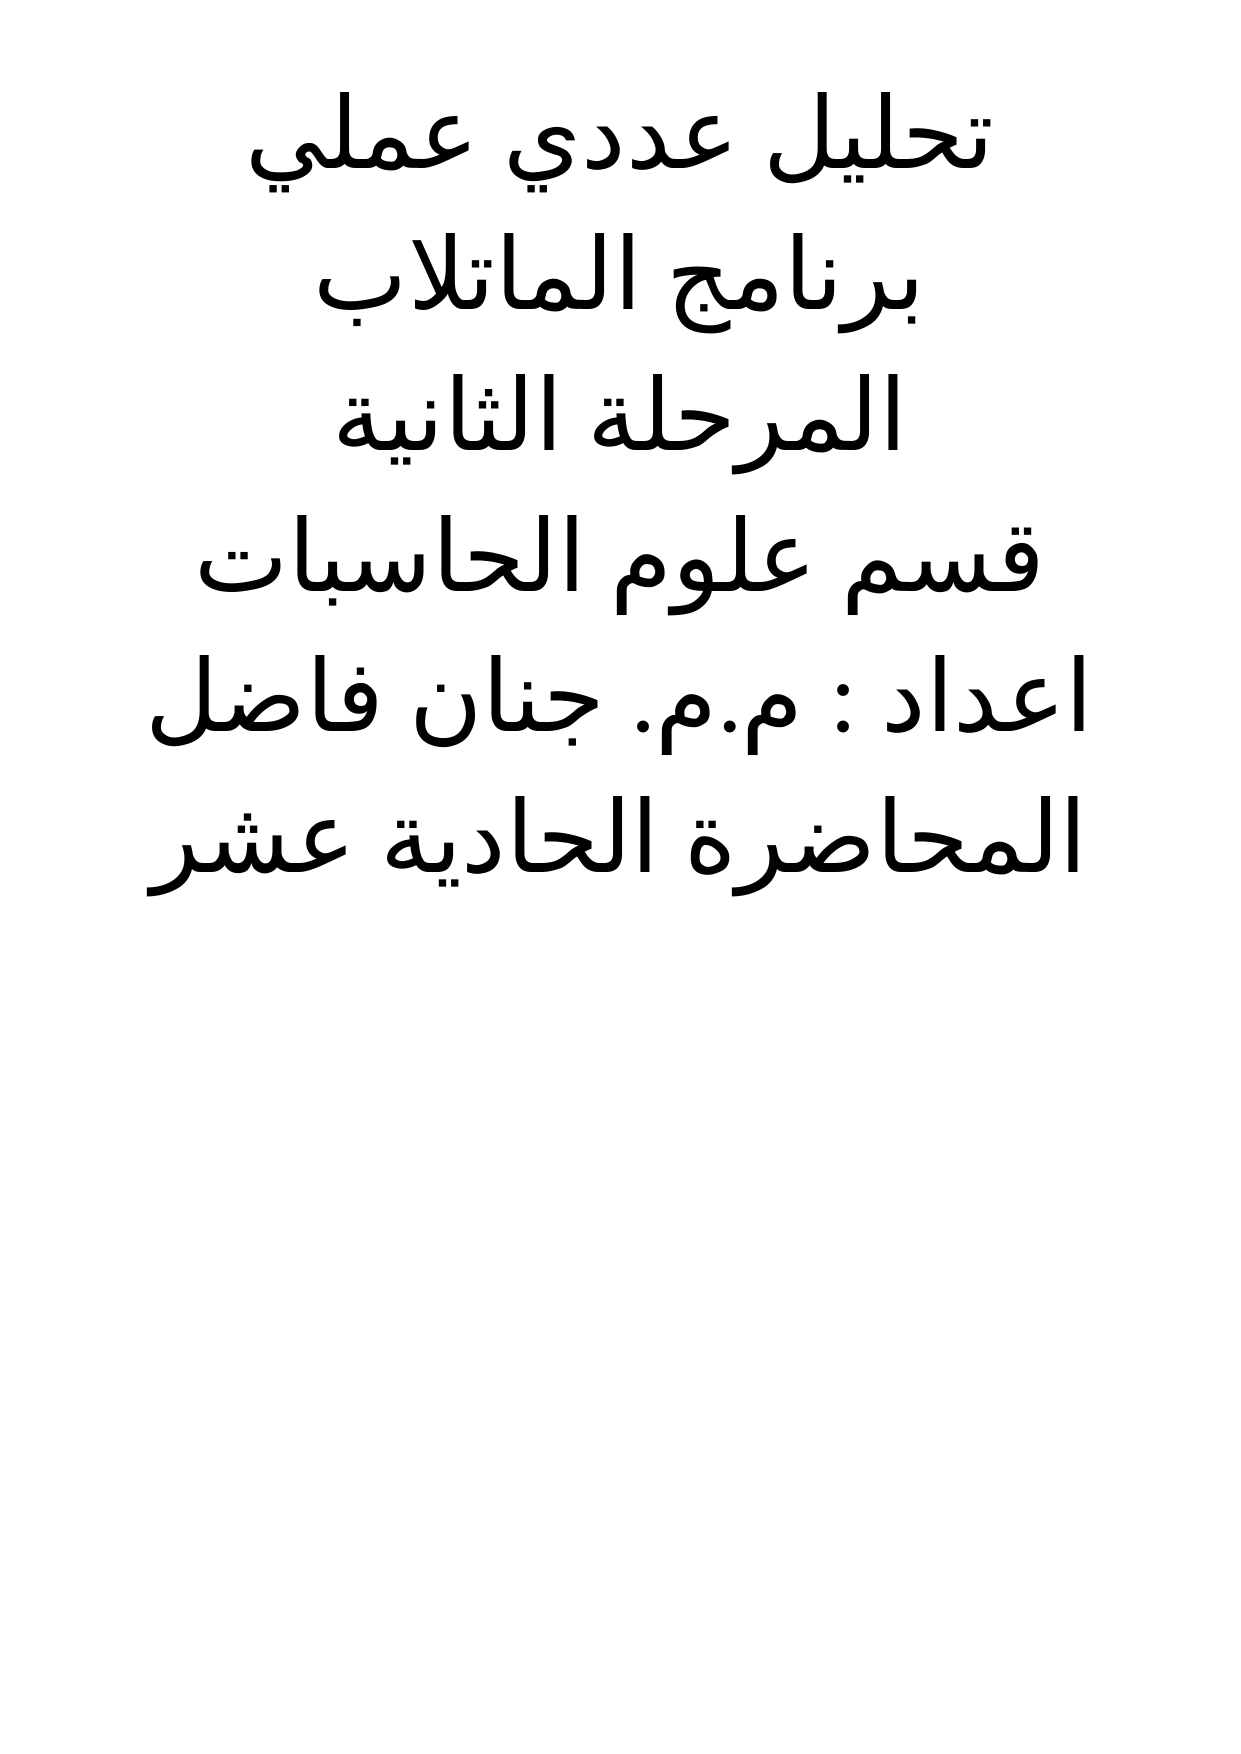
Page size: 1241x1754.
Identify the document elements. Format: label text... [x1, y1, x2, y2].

text اعداد : م.م. جنان فاضل [75, 638, 1165, 753]
text المحاضرة الحادية عشر [75, 779, 1165, 894]
text تحليل عددي عملي [75, 75, 1165, 190]
text برنامج الماتلاب [75, 216, 1165, 331]
text المرحلة الثانية [75, 357, 1165, 472]
text قسم علوم الحاسبات [75, 497, 1165, 612]
